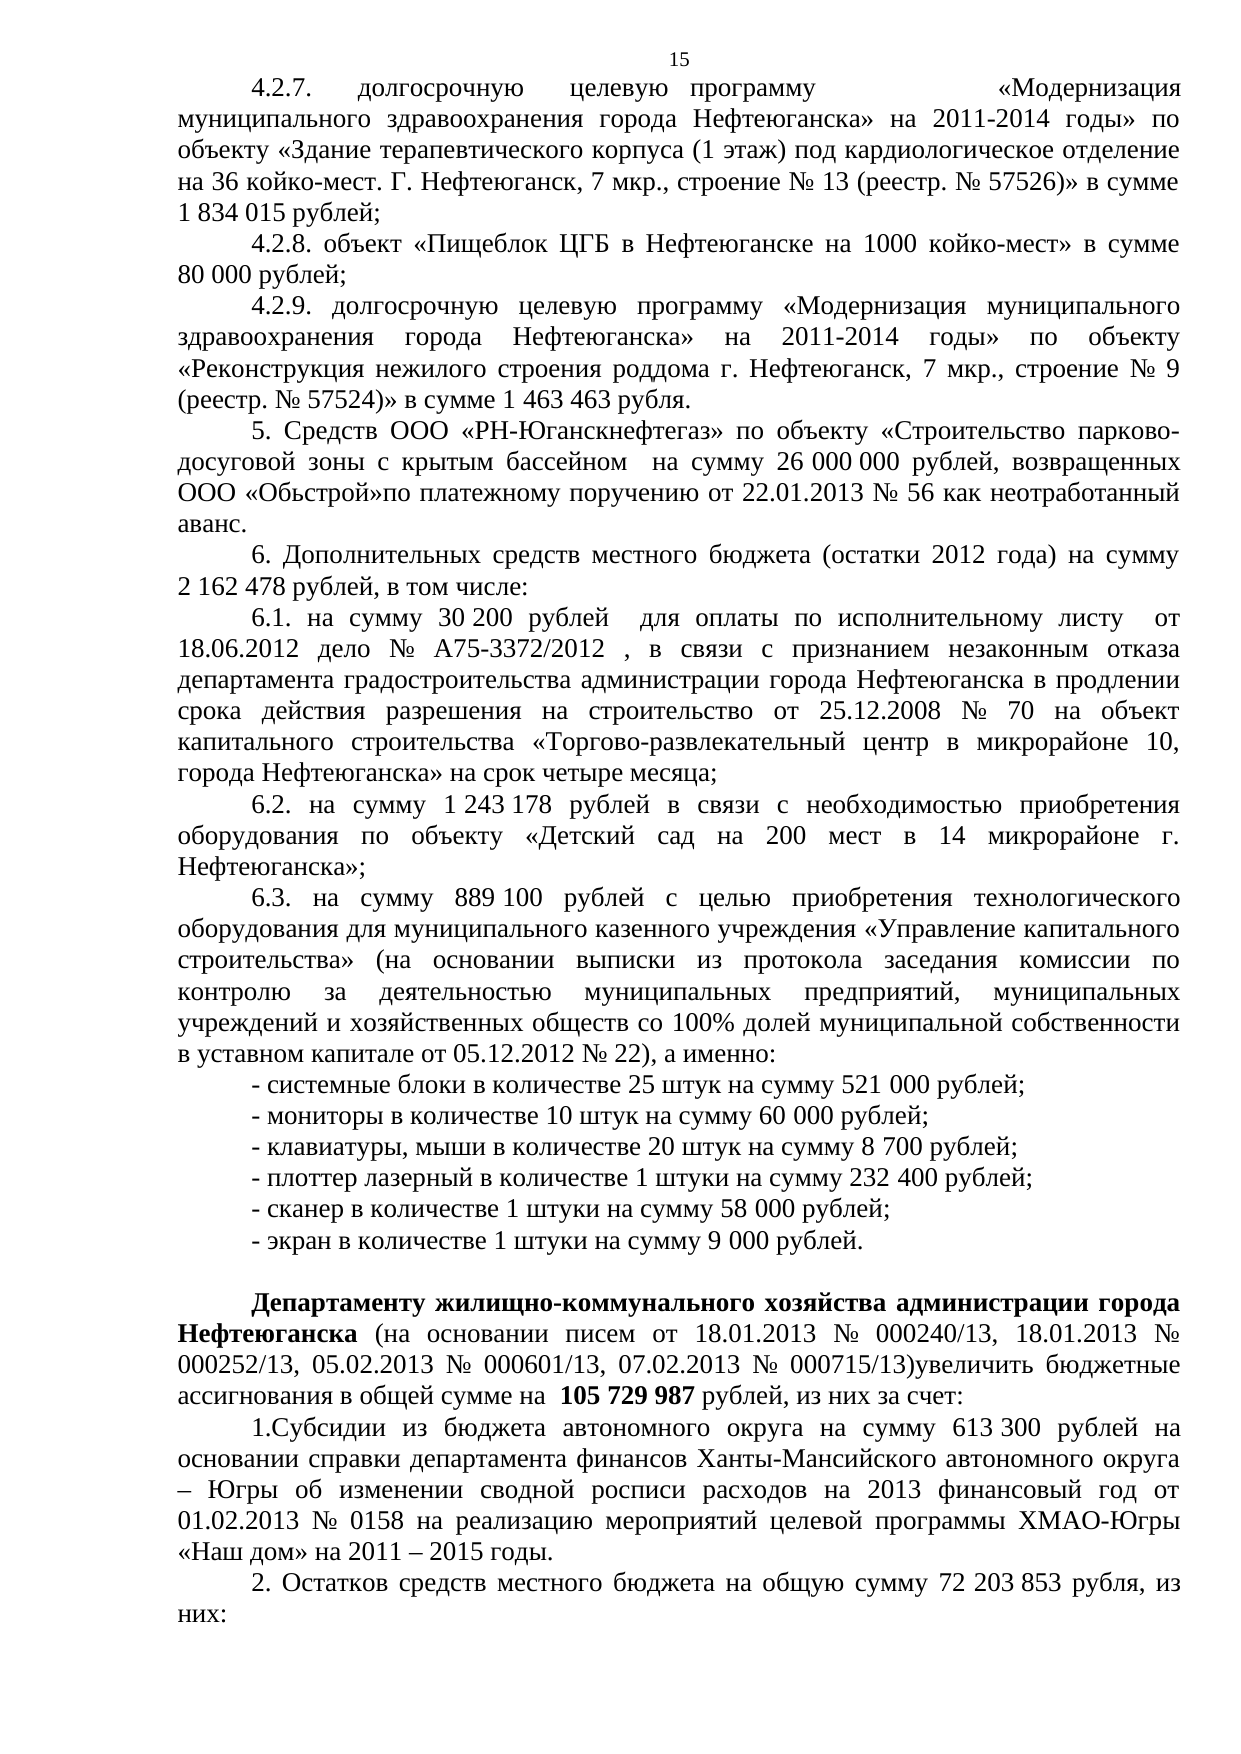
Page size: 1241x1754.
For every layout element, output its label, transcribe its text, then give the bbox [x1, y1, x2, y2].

text 2. Остатков средств местного бюджета на общую сумму 72 203 853 рубля, из них: [177, 1566, 1181, 1629]
text - плоттер лазерный в количестве 1 штуки на сумму 232 400 рублей; [177, 1161, 1181, 1193]
text 6.2. на сумму 1 243 178 рублей в связи с необходимостью приобретения оборудования по объекту «Детский сад на 200 мест в 14 микрорайоне г. Нефтеюганска»; [177, 788, 1181, 881]
text 1.Субсидии из бюджета автономного округа на сумму 613 300 рублей на основании справки департамента финансов Ханты-Мансийского автономного округа – Югры об изменении сводной росписи расходов на 2013 финансовый год от 01.02.2013 № 0158 на реализацию мероприятий целевой программы ХМАО-Югры «Наш дом» на 2011 – 2015 годы. [177, 1411, 1181, 1566]
text 6.1. на сумму 30 200 рублей для оплаты по исполнительному листу от 18.06.2012 дело № А75-3372/2012 , в связи с признанием незаконным отказа департамента градостроительства администрации города Нефтеюганска в продлении срока действия разрешения на строительство от 25.12.2008 № 70 на объект капитального строительства «Торгово-развлекательный центр в микрорайоне 10, города Нефтеюганска» на срок четыре месяца; [177, 601, 1181, 788]
text 4.2.9. долгосрочную целевую программу «Модернизация муниципального здравоохранения города Нефтеюганска» на 2011-2014 годы» по объекту «Реконструкция нежилого строения роддома г. Нефтеюганск, 7 мкр., строение № 9 (реестр. № 57524)» в сумме 1 463 463 рубля. [177, 289, 1181, 414]
text 6. Дополнительных средств местного бюджета (остатки 2012 года) на сумму 2 162 478 рублей, в том числе: [177, 538, 1181, 601]
text - системные блоки в количестве 25 штук на сумму 521 000 рублей; [177, 1068, 1181, 1099]
text - сканер в количестве 1 штуки на сумму 58 000 рублей; [177, 1193, 1181, 1224]
text 6.3. на сумму 889 100 рублей с целью приобретения технологического оборудования для муниципального казенного учреждения «Управление капитального строительства» (на основании выписки из протокола заседания комиссии по контролю за деятельностью муниципальных предприятий, муниципальных учреждений и хозяйственных обществ со 100% долей муниципальной собственности в уставном капитале от 05.12.2012 № 22), а именно: [177, 881, 1181, 1068]
text 5. Средств ООО «РН-Юганскнефтегаз» по объекту «Строительство парково-досуговой зоны с крытым бассейном на сумму 26 000 000 рублей, возвращенных ООО «Обьстрой»по платежному поручению от 22.01.2013 № 56 как неотработанный аванс. [177, 414, 1181, 538]
text Департаменту жилищно-коммунального хозяйства администрации города Нефтеюганска (на основании писем от 18.01.2013 № 000240/13, 18.01.2013 № 000252/13, 05.02.2013 № 000601/13, 07.02.2013 № 000715/13)увеличить бюджетные ассигнования в общей сумме на 105 729 987 рублей, из них за счет: [177, 1286, 1181, 1411]
text 4.2.7. долгосрочную целевую программу «Модернизация муниципального здравоохранения города Нефтеюганска» на 2011-2014 годы» по объекту «Здание терапевтического корпуса (1 этаж) под кардиологическое отделение на 36 койко-мест. Г. Нефтеюганск, 7 мкр., строение № 13 (реестр. № 57526)» в сумме 1 834 015 рублей; [177, 71, 1181, 227]
text - клавиатуры, мыши в количестве 20 штук на сумму 8 700 рублей; [177, 1130, 1181, 1161]
text - экран в количестве 1 штуки на сумму 9 000 рублей. [177, 1224, 1181, 1255]
text 4.2.8. объект «Пищеблок ЦГБ в Нефтеюганске на 1000 койко-мест» в сумме 80 000 рублей; [177, 227, 1181, 289]
text - мониторы в количестве 10 штук на сумму 60 000 рублей; [177, 1099, 1181, 1130]
